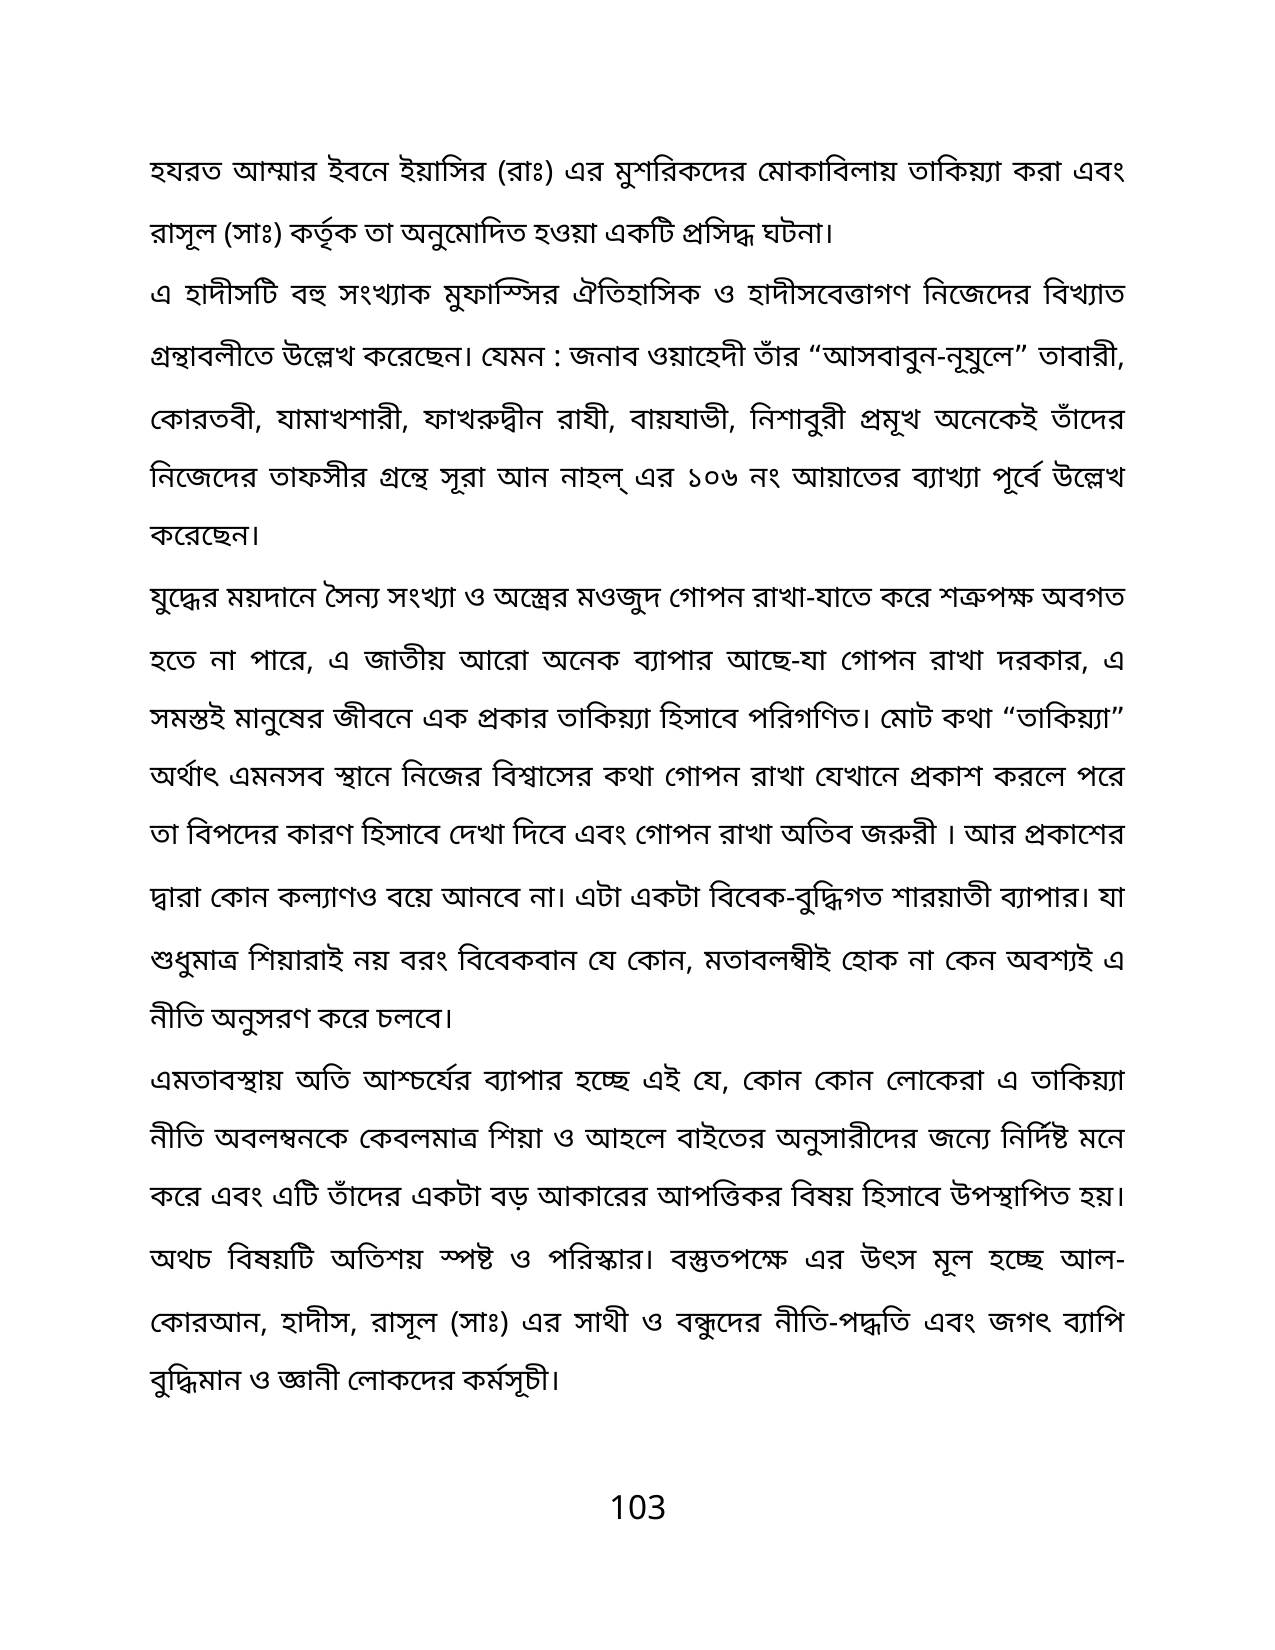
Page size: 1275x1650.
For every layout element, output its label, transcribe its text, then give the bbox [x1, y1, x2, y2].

text এ হাদীসটি বহু সংখ্যাক মুফাস্সির ঐতিহাসিক ও হাদীসবেত্তাগণ নিজেদের বিখ্যাত গ্রন্থাবলীতে উল্লেখ করেছেন। যেমন : জনাব ওয়াহেদী তাঁর “আসবাবুন-নূযুলে” তাবারী, কোরতবী, যামাখশারী, ফাখরুদ্বীন রাযী, বায়যাভী, নিশাবুরী প্রমূখ অনেকেই তাঁদের নিজেদের তাফসীর গ্রন্থে সূরা আন নাহল্ এর ১০৬ নং আয়াতের ব্যাখ্যা পূর্বে উল্লেখ করেছেন। [150, 277, 1125, 557]
text হযরত আম্মার ইবনে ইয়াসির (রাঃ) এর মুশরিকদের মোকাবিলায় তাকিয়্যা করা এবং রাসূল (সাঃ) কর্তৃক তা অনুমোদিত হওয়া একটি প্রসিদ্ধ ঘটনা। [150, 150, 1125, 256]
text এমতাবস্থায় অতি আশ্চর্যের ব্যাপার হচ্ছে এই যে, কোন কোন লোকেরা এ তাকিয়্যা নীতি অবলম্বনকে কেবলমাত্র শিয়া ও আহলে বাইতের অনুসারীদের জন্যে নির্দিষ্ট মনে করে এবং এটি তাঁদের একটা বড় আকারের আপত্তিকর বিষয় হিসাবে উপস্থাপিত হয়। অথচ বিষয়টি অতিশয় স্পষ্ট ও পরিস্কার। বস্তুতপক্ষে এর উৎস মূল হচ্ছে আল-কোরআন, হাদীস, রাসূল (সাঃ) এর সাথী ও বন্ধুদের নীতি-পদ্ধতি এবং জগৎ ব্যাপি বুদ্ধিমান ও জ্ঞানী লোকদের কর্মসূচী। [150, 1059, 1125, 1402]
text যুদ্ধের ময়দানে সৈন্য সংখ্যা ও অস্ত্রের মওজুদ গোপন রাখা-যাতে করে শত্রুপক্ষ অবগত হতে না পারে, এ জাতীয় আরো অনেক ব্যাপার আছে-যা গোপন রাখা দরকার, এ সমস্তই মানুষের জীবনে এক প্রকার তাকিয়্যা হিসাবে পরিগণিত। মোট কথা “তাকিয়্যা” অর্থাৎ এমনসব স্থানে নিজের বিশ্বাসের কথা গোপন রাখা যেখানে প্রকাশ করলে পরে তা বিপদের কারণ হিসাবে দেখা দিবে এবং গোপন রাখা অতিব জরুরী । আর প্রকাশের দ্বারা কোন কল্যাণও বয়ে আনবে না। এটা একটা বিবেক-বুদ্ধিগত শারয়াতী ব্যাপার। যা শুধুমাত্র শিয়ারাই নয় বরং বিবেকবান যে কোন, মতাবলম্বীই হোক না কেন অবশ্যই এ নীতি অনুসরণ করে চলবে। [150, 577, 1125, 1040]
